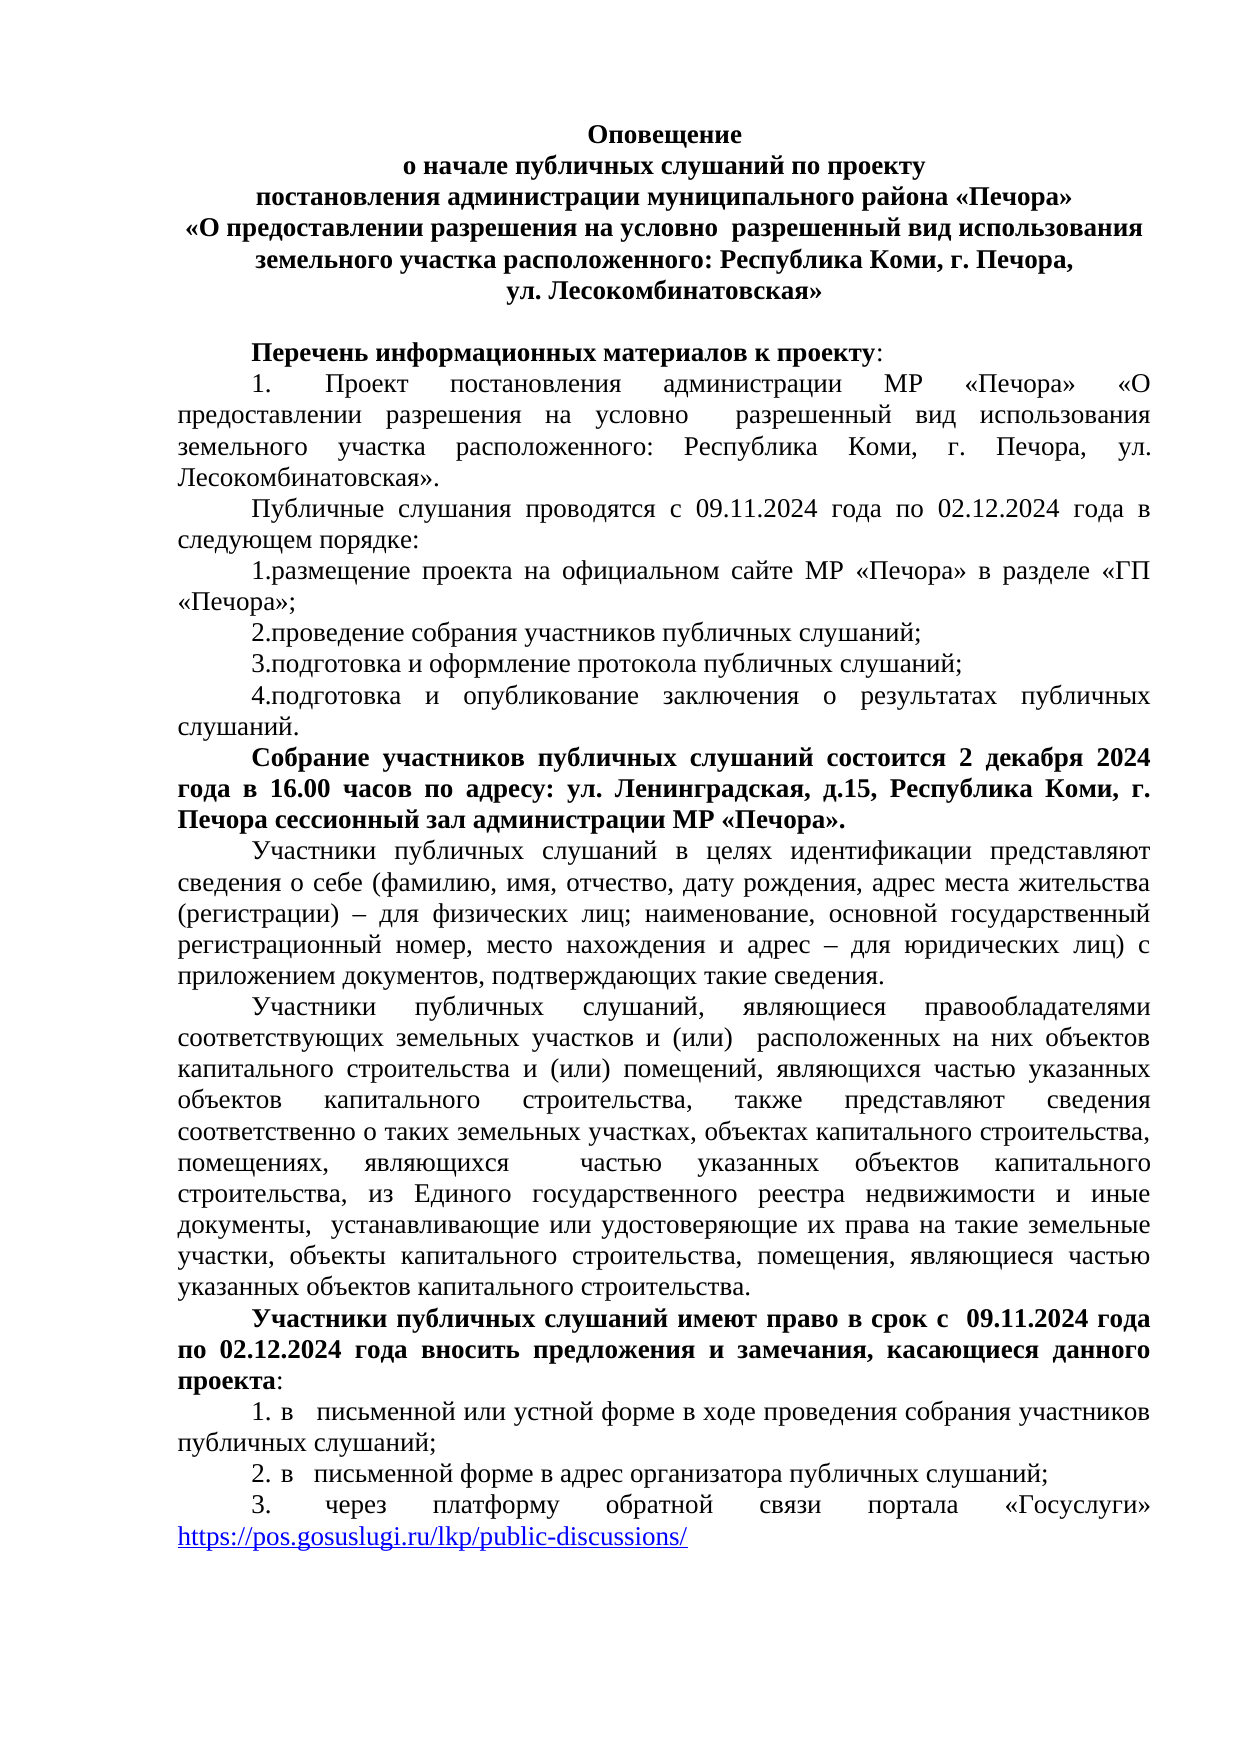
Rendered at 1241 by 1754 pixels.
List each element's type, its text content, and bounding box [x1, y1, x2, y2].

text 4.подготовка и опубликование заключения о результатах публичных слушаний. [177, 679, 1152, 741]
text Участники публичных слушаний, являющиеся правообладателями соответствующих земельных участков и (или) расположенных на них объектов капитального строительства и (или) помещений, являющихся частью указанных объектов капитального строительства, также представляют сведения соответственно о таких земельных участках, объектах капитального строительства, помещениях, являющихся частью указанных объектов капитального строительства, из Единого государственного реестра недвижимости и иные документы, устанавливающие или удостоверяющие их права на такие земельные участки, объекты капитального строительства, помещения, являющиеся частью указанных объектов капитального строительства. [177, 990, 1152, 1302]
list 1. Проект постановления администрации МР «Печора» «О предоставлении разрешения на условно разрешенный вид использования земельного участка расположенного: Республика Коми, г. Печора, ул. Лесокомбинатовская». [177, 367, 1152, 492]
list в письменной форме в адрес организатора публичных слушаний; [251, 1457, 1152, 1488]
text Участники публичных слушаний имеют право в срок с 09.11.2024 года по 02.12.2024 года вносить предложения и замечания, касающиеся данного проекта: [177, 1302, 1152, 1395]
list Публичные слушания проводятся с 09.11.2024 года по 02.12.2024 года в следующем порядке: [177, 492, 1152, 554]
text 3.подготовка и оформление протокола публичных слушаний; [177, 648, 1152, 679]
text 2.проведение собрания участников публичных слушаний; [177, 616, 1152, 648]
text ул. Лесокомбинатовская» [177, 274, 1152, 305]
text Перечень информационных материалов к проекту: [177, 336, 1152, 367]
text постановления администрации муниципального района «Печора» [177, 180, 1152, 212]
text Участники публичных слушаний в целях идентификации представляют сведения о себе (фамилию, имя, отчество, дату рождения, адрес места жительства (регистрации) – для физических лиц; наименование, основной государственный регистрационный номер, место нахождения и адрес – для юридических лиц) с приложением документов, подтверждающих такие сведения. [177, 834, 1152, 990]
list через платформу обратной связи портала «Госуслуги» https://pos.gosuslugi.ru/lkp/public-discussions/ [177, 1488, 1152, 1551]
text Собрание участников публичных слушаний состоится 2 декабря 2024 года в 16.00 часов по адресу: ул. Ленинградская, д.15, Республика Коми, г. Печора сессионный зал администрации МР «Печора». [177, 741, 1152, 834]
list в письменной или устной форме в ходе проведения собрания участников публичных слушаний; [177, 1395, 1152, 1457]
text «О предоставлении разрешения на условно разрешенный вид использования земельного участка расположенного: Республика Коми, г. Печора, [177, 212, 1152, 274]
text Оповещение [177, 118, 1152, 149]
text 1.размещение проекта на официальном сайте МР «Печора» в разделе «ГП «Печора»; [177, 554, 1152, 616]
text о начале публичных слушаний по проекту [177, 149, 1152, 180]
